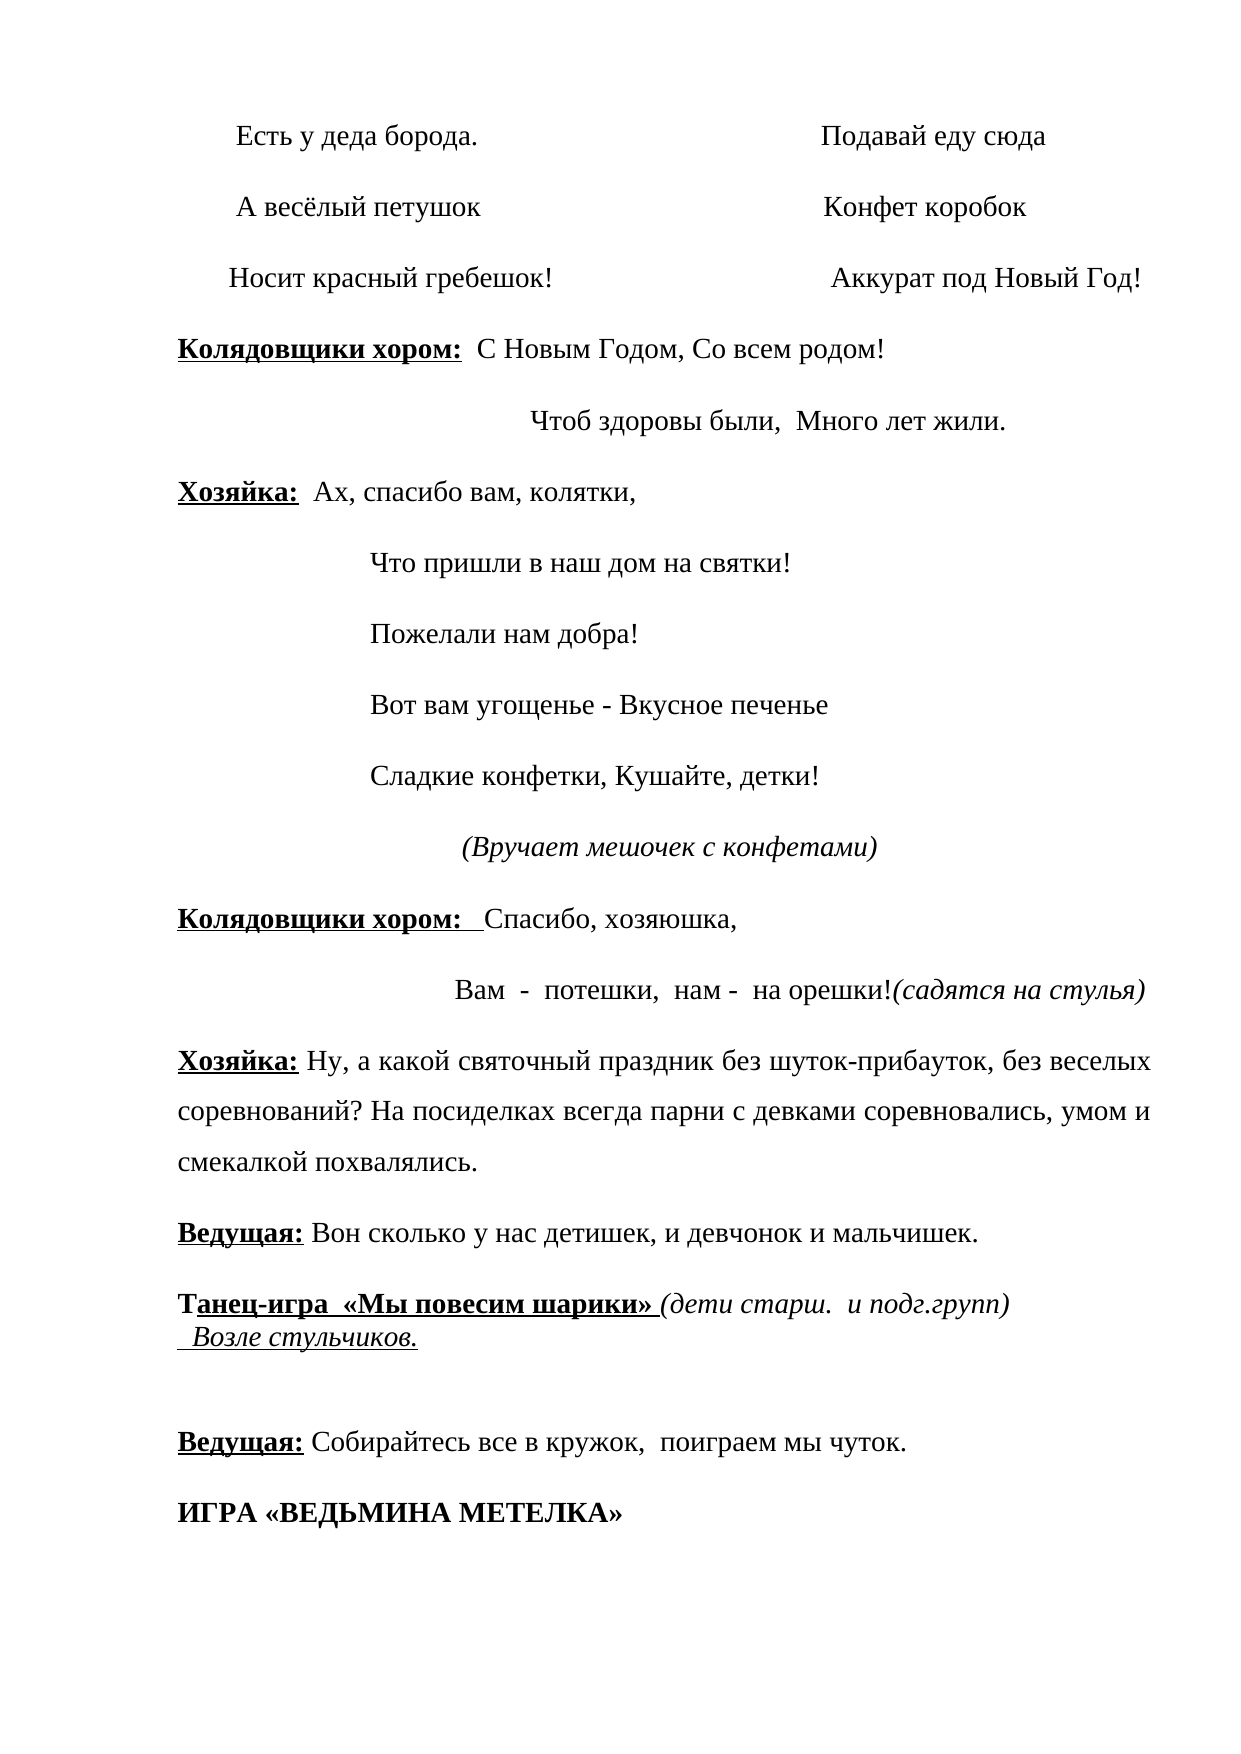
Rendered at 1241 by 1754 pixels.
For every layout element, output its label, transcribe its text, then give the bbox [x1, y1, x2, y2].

text Вам - потешки, нам - на орешки!(садятся на стулья) [177, 972, 1152, 1005]
text Колядовщики хором: Спасибо, хозяюшка, [177, 901, 1152, 934]
text Ведущая: Вон сколько у нас детишек, и девчонок и мальчишек. [177, 1215, 1152, 1248]
text Есть у деда борода. Подавай еду сюда [177, 118, 1152, 152]
text Танец-игра «Мы повесим шарики» (дети старш. и подг.групп) [177, 1286, 1152, 1319]
text Хозяйка: Ах, спасибо вам, колятки, [177, 474, 1152, 507]
text Вот вам угощенье - Вкусное печенье [252, 687, 1152, 721]
text Что пришли в наш дом на святки! [252, 545, 1152, 578]
text (Вручает мешочек с конфетами) [177, 829, 1152, 863]
text Колядовщики хором: С Новым Годом, Со всем родом! [177, 332, 1152, 365]
text А весёлый петушок Конфет коробок [177, 189, 1152, 223]
text Чтоб здоровы были, Много лет жили. [252, 403, 1152, 436]
text Хозяйка: Ну, а какой святочный праздник без шуток-прибауток, без веселых соревнований? На посиделках всегда парни с девками соревновались, умом и смекалкой похвалялись. [177, 1043, 1152, 1177]
text Пожелали нам добра! [252, 616, 1152, 650]
text Сладкие конфетки, Кушайте, детки! [252, 758, 1152, 792]
text Ведущая: Собирайтесь все в кружок, поиграем мы чуток. [177, 1424, 1152, 1458]
text Возле стульчиков. [177, 1319, 1152, 1353]
text Носит красный гребешок! Аккурат под Новый Год! [177, 260, 1152, 294]
text ИГРА «ВЕДЬМИНА МЕТЕЛКА» [177, 1495, 1152, 1529]
